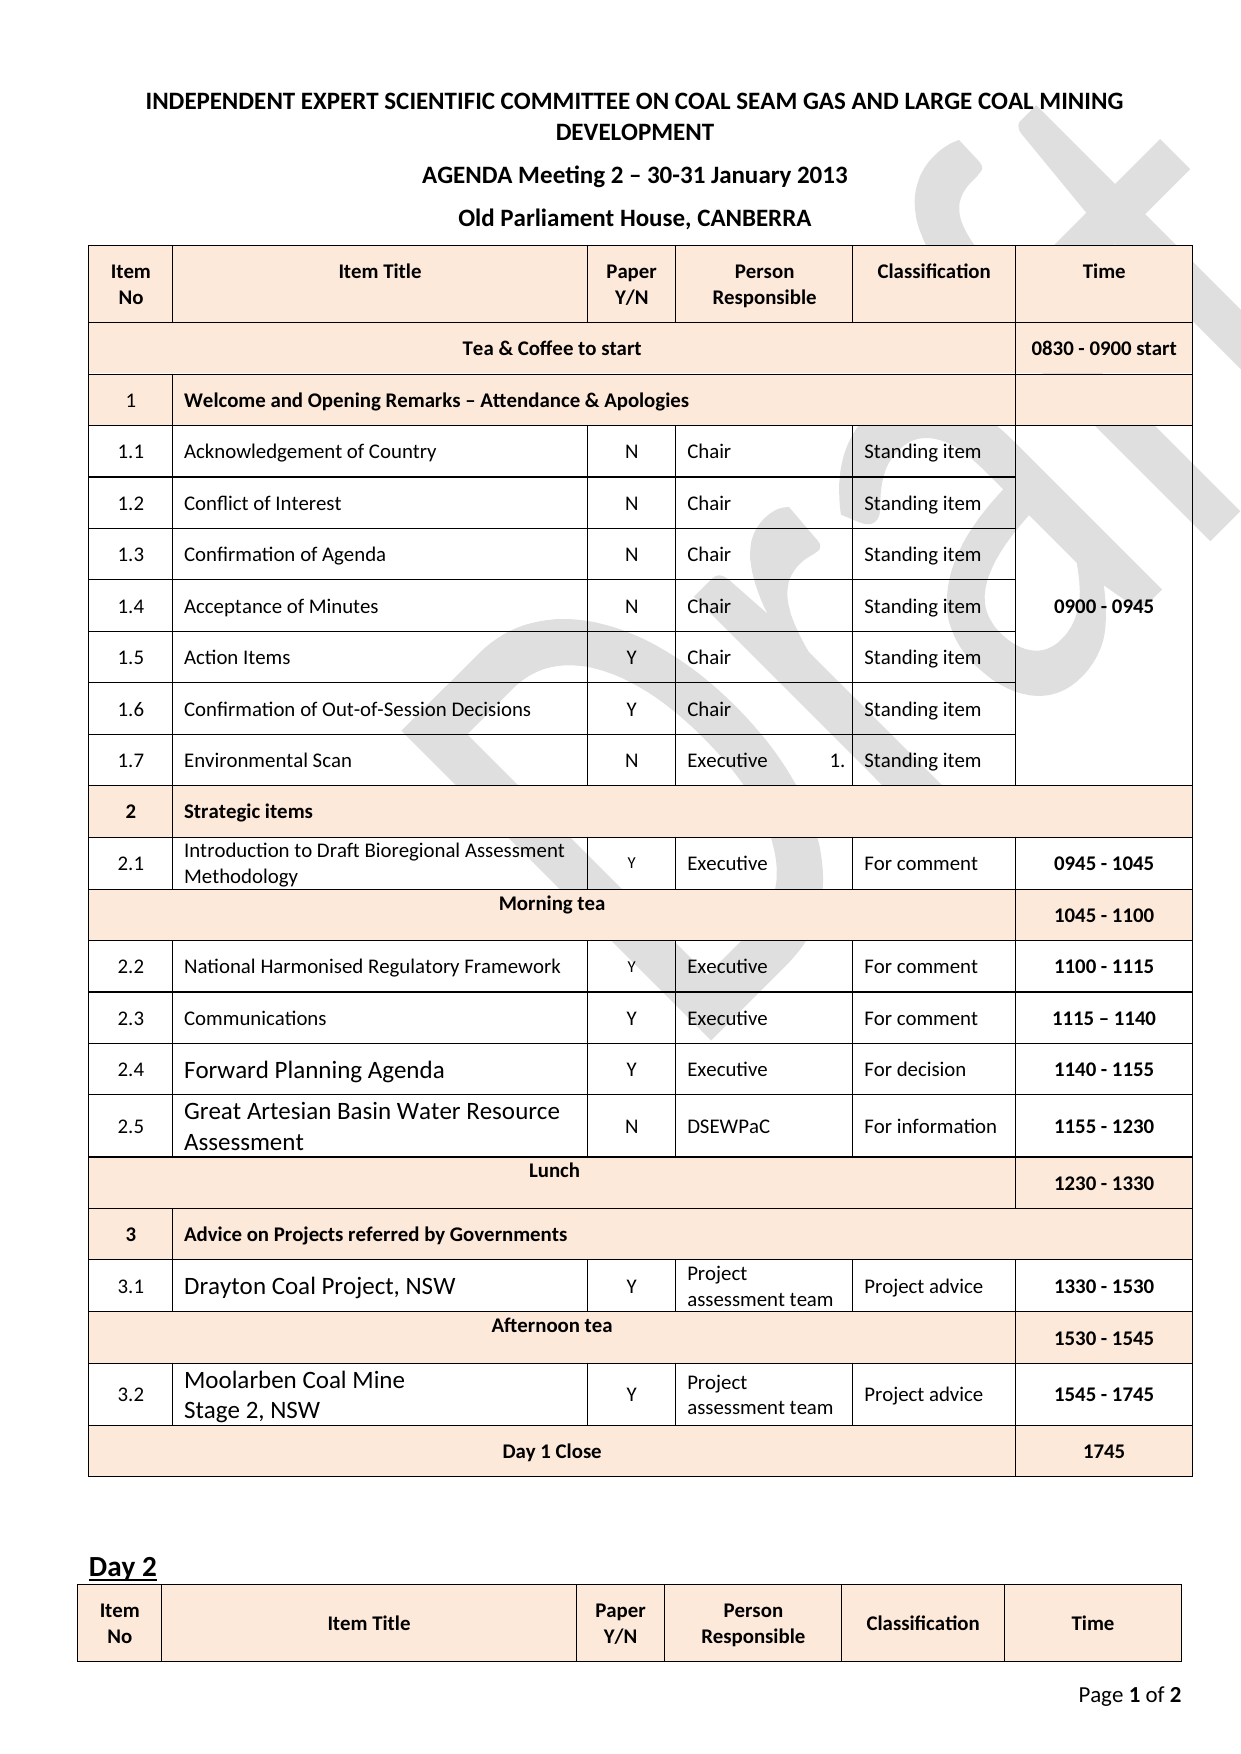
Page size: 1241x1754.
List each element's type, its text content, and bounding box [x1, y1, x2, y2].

table_cell Project assessment team [676, 1260, 852, 1311]
table_header Time [1016, 246, 1192, 322]
table_cell Moolarben Coal Mine Stage 2, NSW [173, 1364, 587, 1425]
table_cell For comment [853, 993, 1015, 1043]
table_cell Strategic items [173, 786, 1192, 837]
table_cell 0900 - 0945 [1016, 426, 1192, 785]
table_header Paper Y/N [577, 1585, 664, 1661]
table_cell Introduction to Draft Bioregional Assessment Methodology [173, 838, 587, 888]
table_header Time [1005, 1585, 1181, 1661]
table_cell Executive [676, 1044, 852, 1094]
table_cell Standing item [853, 478, 1015, 528]
table_cell 1330 - 1530 [1016, 1260, 1192, 1311]
table_cell 1.4 [89, 580, 172, 631]
table_cell 1.3 [89, 529, 172, 579]
table_cell Action Items [173, 632, 587, 682]
table_cell Chair [676, 580, 852, 631]
table_cell 1115 – 1140 [1016, 993, 1192, 1043]
table_header Paper Y/N [588, 246, 675, 322]
table_cell Acknowledgement of Country [173, 426, 587, 476]
table_cell Y [588, 941, 675, 991]
table_cell Environmental Scan [173, 735, 587, 785]
table_cell N [588, 529, 675, 579]
table_cell National Harmonised Regulatory Framework [173, 941, 587, 991]
text AGENDA Meeting 2 – 30-31 January 2013 [89, 159, 1181, 189]
table_cell Y [588, 683, 675, 734]
table_cell 1.2 [89, 478, 172, 528]
table_cell Executive [676, 735, 852, 785]
table_cell N [588, 580, 675, 631]
table_cell 1.5 [89, 632, 172, 682]
table_cell 1530 - 1545 [1016, 1312, 1192, 1363]
table_cell 1100 - 1115 [1016, 941, 1192, 991]
table_header Classification [853, 246, 1015, 322]
table_cell Standing item [853, 426, 1015, 476]
table_cell 2.4 [89, 1044, 172, 1094]
table_cell 1230 - 1330 [1016, 1158, 1192, 1208]
table_cell Communications [173, 993, 587, 1043]
table_cell 2.1 [89, 838, 172, 888]
table_cell Confirmation of Agenda [173, 529, 587, 579]
table_cell Project advice [853, 1260, 1015, 1311]
table_cell Executive [676, 993, 852, 1043]
table_header Person Responsible [676, 246, 852, 322]
table_cell Project advice [853, 1364, 1015, 1425]
table_cell 1.1 [89, 426, 172, 476]
table_cell 1155 - 1230 [1016, 1095, 1192, 1156]
table_cell 1140 - 1155 [1016, 1044, 1192, 1094]
table_cell Acceptance of Minutes [173, 580, 587, 631]
table_cell Chair [676, 478, 852, 528]
table_cell 0945 - 1045 [1016, 838, 1192, 888]
table_cell Standing item [853, 529, 1015, 579]
table_cell 1.6 [89, 683, 172, 734]
table_cell 3.1 [89, 1260, 172, 1311]
table_cell N [588, 426, 675, 476]
table_cell 1545 - 1745 [1016, 1364, 1192, 1425]
table_header Item No [89, 246, 172, 322]
table_cell Advice on Projects referred by Governments [173, 1209, 1192, 1259]
text Old Parliament House, CANBERRA [89, 202, 1181, 233]
table_cell 2.3 [89, 993, 172, 1043]
table_cell Y [588, 632, 675, 682]
table_cell For decision [853, 1044, 1015, 1094]
table_cell Chair [676, 426, 852, 476]
table_cell Y [588, 1260, 675, 1311]
table_cell Chair [676, 683, 852, 734]
table_cell Day 1 Close [89, 1426, 1015, 1476]
table_header Person Responsible [665, 1585, 841, 1661]
table_cell 2.5 [89, 1095, 172, 1156]
table_cell Forward Planning Agenda [173, 1044, 587, 1094]
table_header Item Title [162, 1585, 576, 1661]
table_cell 3 [89, 1209, 172, 1259]
table_cell N [588, 735, 675, 785]
table_cell 1.7 [89, 735, 172, 785]
table_cell N [588, 478, 675, 528]
table_cell Morning tea [89, 890, 1015, 940]
table_cell Project assessment team [676, 1364, 852, 1425]
table_cell Standing item [853, 580, 1015, 631]
text Day 2 [89, 1548, 1181, 1584]
table_header Item Title [173, 246, 587, 322]
table_cell N [588, 1095, 675, 1156]
table_cell For comment [853, 838, 1015, 888]
table_cell For comment [853, 941, 1015, 991]
table_cell DSEWPaC [676, 1095, 852, 1156]
table_cell Standing item [853, 683, 1015, 734]
table_header Classification [842, 1585, 1004, 1661]
table_cell 0830 - 0900 start [1016, 323, 1192, 373]
table_cell 1045 - 1100 [1016, 890, 1192, 940]
table_cell 2 [89, 786, 172, 837]
table_cell Y [588, 993, 675, 1043]
table_cell Great Artesian Basin Water Resource Assessment [173, 1095, 587, 1156]
table_cell Y [588, 838, 675, 888]
table_cell 1 [89, 375, 172, 425]
table_cell Drayton Coal Project, NSW [173, 1260, 587, 1311]
subtitle Independent Expert Scientific Committee on Coal Seam Gas and LARGE Coal Mining DEVELOPMENT [89, 86, 1181, 147]
table_cell Standing item [853, 632, 1015, 682]
table_cell Y [588, 1044, 675, 1094]
table_cell 1745 [1016, 1426, 1192, 1476]
table_cell Conflict of Interest [173, 478, 587, 528]
table_cell [1016, 375, 1192, 425]
table_cell Executive [676, 941, 852, 991]
table_cell Chair [676, 632, 852, 682]
table_cell Confirmation of Out-of-Session Decisions [173, 683, 587, 734]
table_cell Executive [676, 838, 852, 888]
table_cell Lunch [89, 1158, 1015, 1208]
table_cell 2.2 [89, 941, 172, 991]
table_cell For information [853, 1095, 1015, 1156]
table_cell Welcome and Opening Remarks – Attendance & Apologies [173, 375, 1015, 425]
table_cell 3.2 [89, 1364, 172, 1425]
table_cell Y [588, 1364, 675, 1425]
table_cell Chair [676, 529, 852, 579]
table_cell Afternoon tea [89, 1312, 1015, 1363]
table_cell Tea & Coffee to start [89, 323, 1015, 373]
table_cell Standing item [853, 735, 1015, 785]
table_header Item No [78, 1585, 161, 1661]
